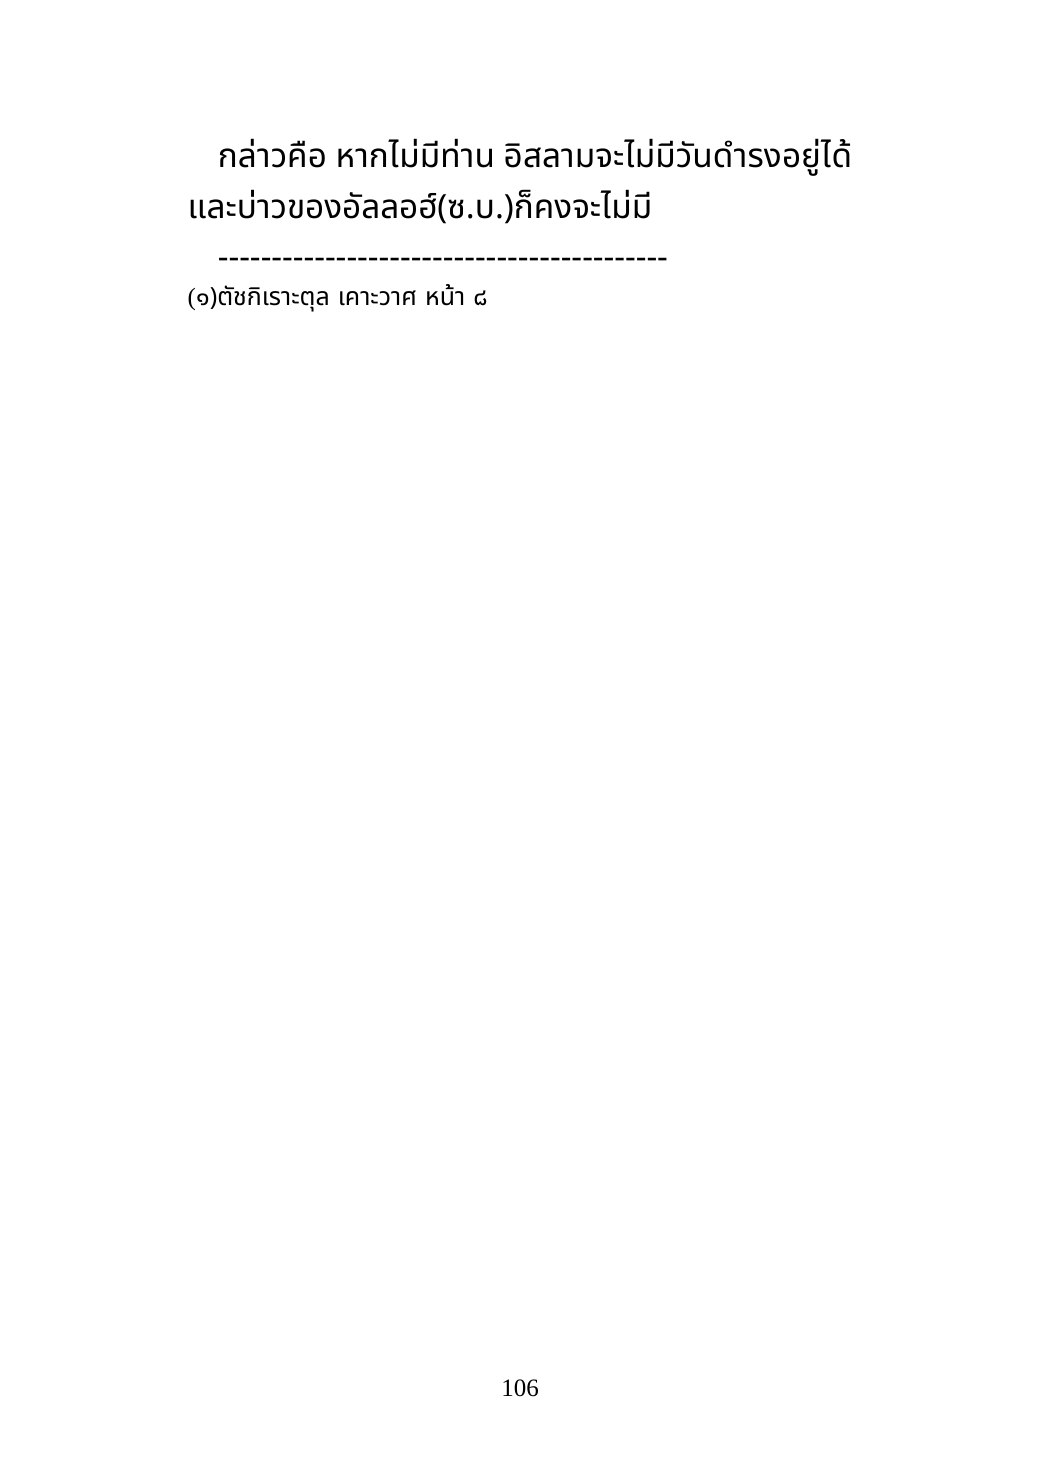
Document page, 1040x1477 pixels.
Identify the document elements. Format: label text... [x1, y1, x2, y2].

text ------------------------------------------ [187, 233, 852, 278]
text (๑)ตัชกิเราะตุล เคาะวาศ หน้า ๘ [187, 278, 852, 316]
text กล่าวคือ หากไม่มีท่าน อิสลามจะไม่มีวันดำรงอยู่ได้และบ่าวของอัลลอฮ์(ซ.บ.)ก็คงจะไม่มี [187, 132, 852, 233]
